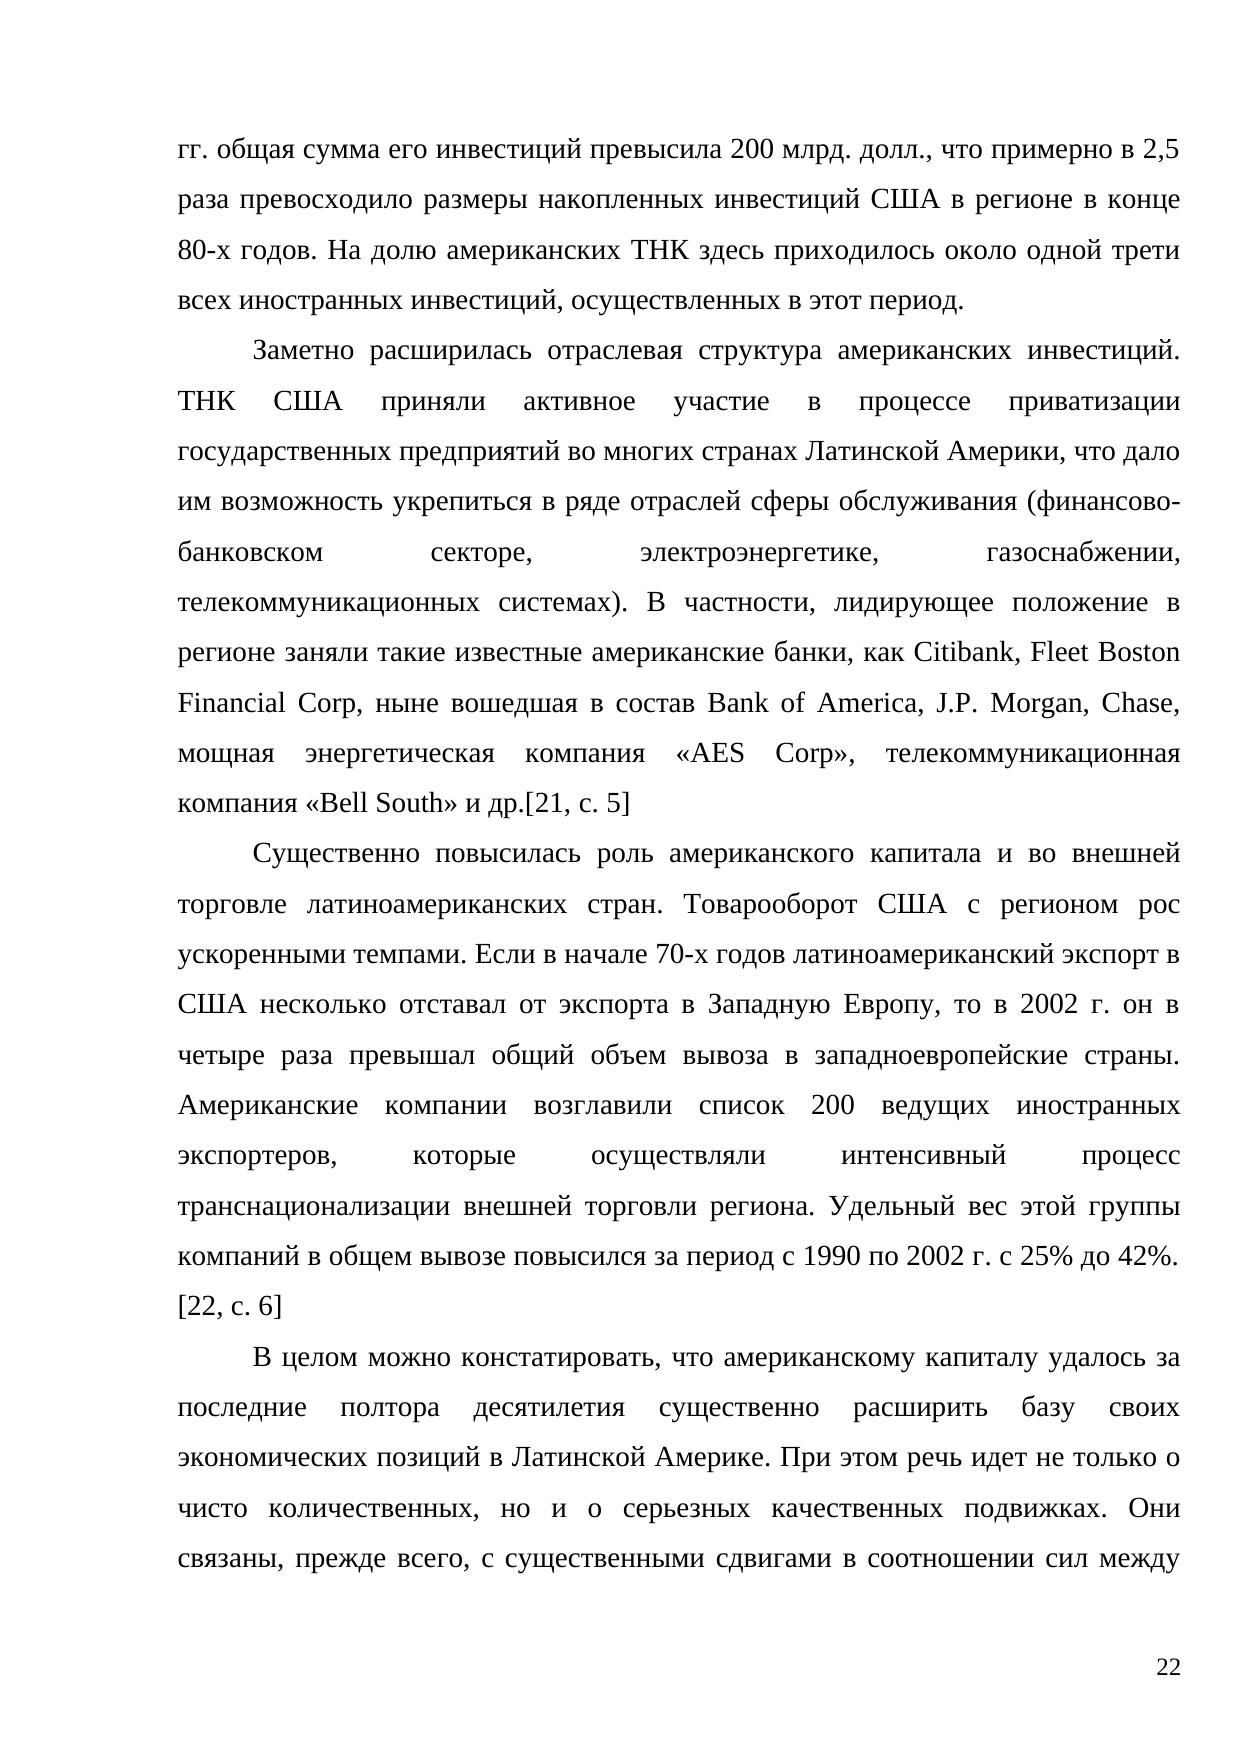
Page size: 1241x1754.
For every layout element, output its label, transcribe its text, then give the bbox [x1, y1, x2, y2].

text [177, 1339, 1181, 1573]
text Существенно повысилась роль американского капитала и во внешней торговле латиноамериканских стран. Товарооборот США с регионом рос ускоренными темпами. Если в начале 70-х годов латиноамериканский экспорт в США несколько отставал от экспорта в Западную Европу, то в . он в четыре раза превышал общий объем вывоза в западноевропейские страны. Американские компании возглавили список 200 ведущих иностранных экспортеров, которые осуществляли интенсивный процесс транснационализации внешней торговли региона. Удельный вес этой группы компаний в общем вывозе повысился за период с 1990 по . с 25% до 42%.[22, c. 6] [177, 836, 1181, 1322]
text Заметно расширилась отраслевая структура американских инвестиций. ТНК США приняли активное участие в процессе приватизации государственных предприятий во многих странах Латинской Америки, что дало им возможность укрепиться в ряде отраслей сферы обслуживания (финансово-банковском секторе, электроэнергетике, газоснабжении, телекоммуникационных системах). В частности, лидирующее положение в регионе заняли такие известные американские банки, как Citibank, Fleet Boston Financial Corp, ныне вошедшая в состав Bank of America, J.P. Morgan, Chase, мощная энергетическая компания «AES Corp», телекоммуникационная компания «Bell South» и др.[21, c. 5] [177, 332, 1181, 819]
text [177, 131, 1181, 316]
